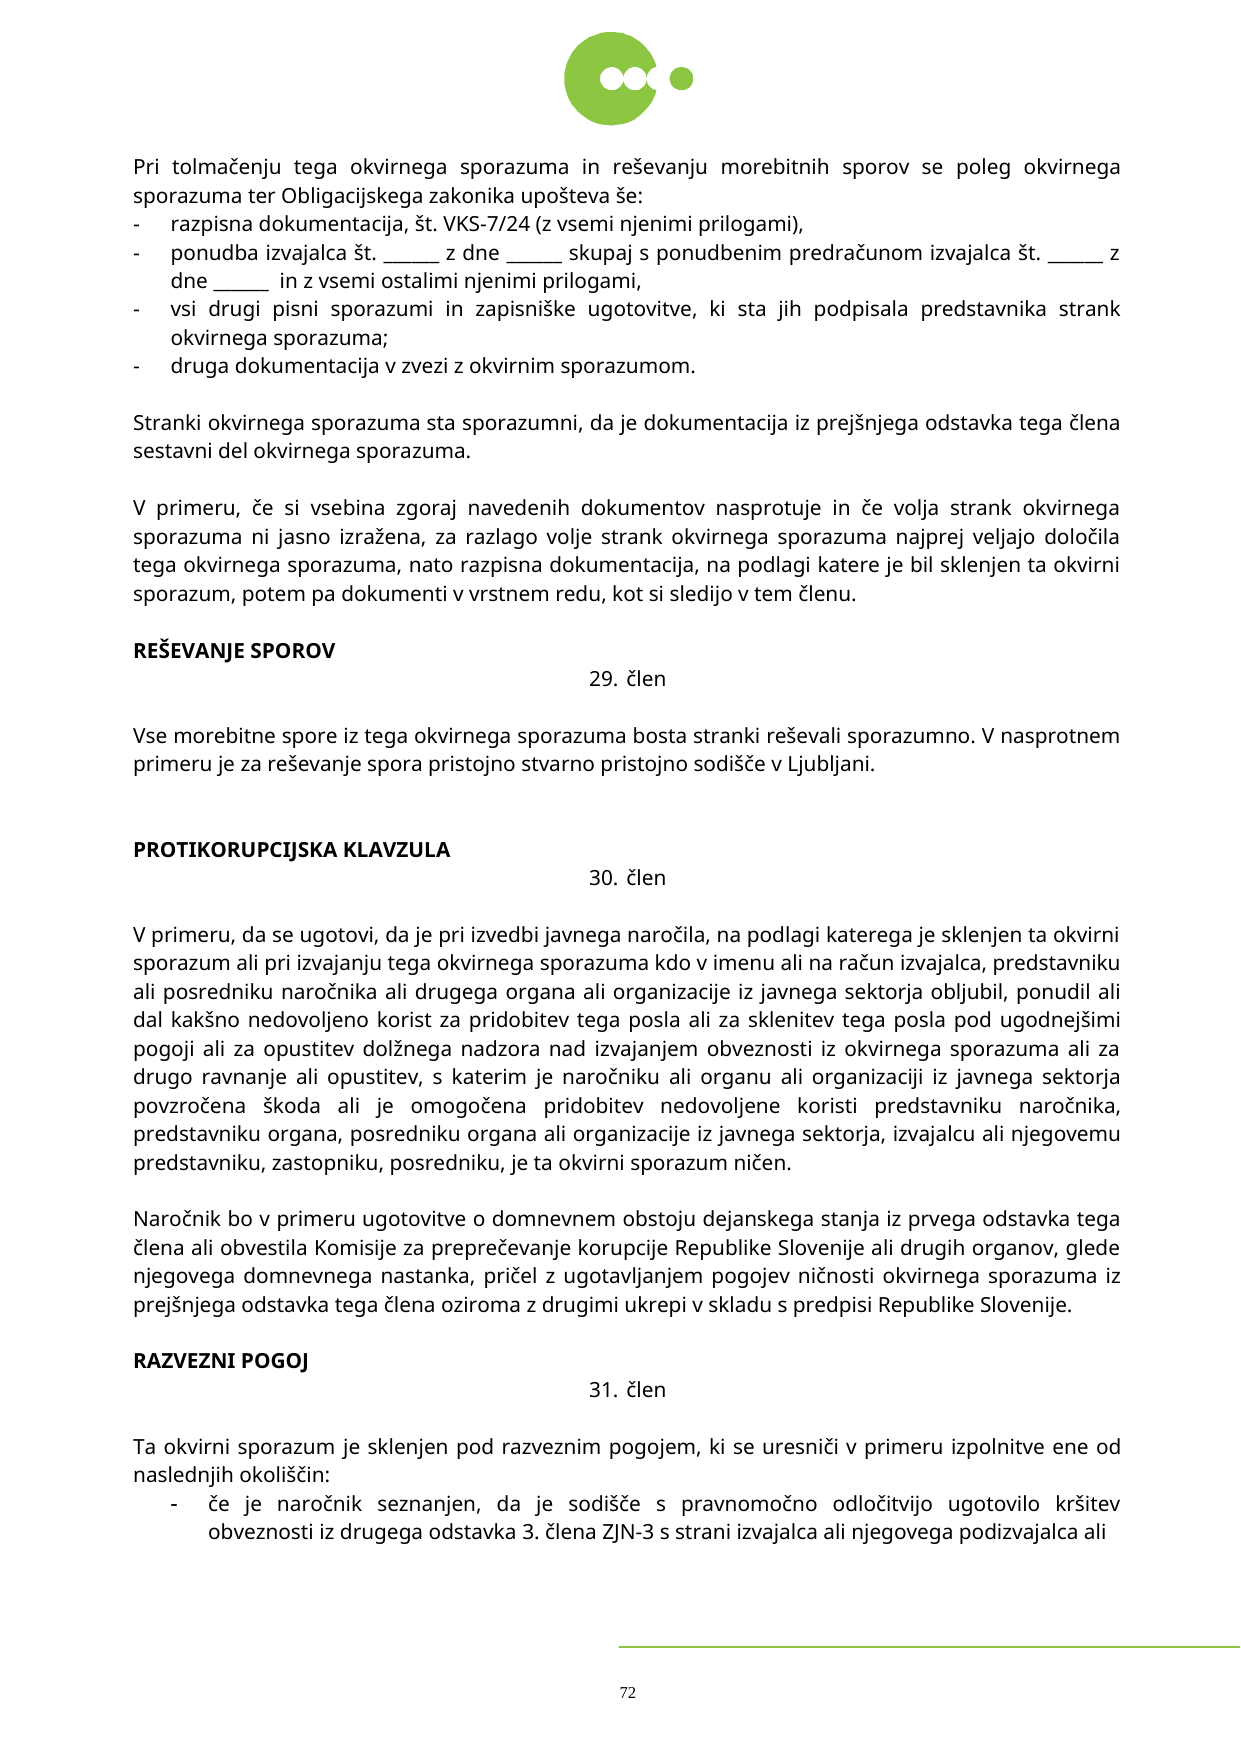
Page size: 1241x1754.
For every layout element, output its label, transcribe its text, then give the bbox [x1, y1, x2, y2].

text PROTIKORUPCIJSKA KLAVZULA [133, 835, 1122, 863]
text REŠEVANJE SPOROV [133, 636, 1122, 664]
text Naročnik bo v primeru ugotovitve o domnevnem obstoju dejanskega stanja iz prvega odstavka tega člena ali obvestila Komisije za preprečevanje korupcije Republike Slovenije ali drugih organov, glede njegovega domnevnega nastanka, pričel z ugotavljanjem pogojev ničnosti okvirnega sporazuma iz prejšnjega odstavka tega člena oziroma z drugimi ukrepi v skladu s predpisi Republike Slovenije. [133, 1204, 1122, 1318]
text Vse morebitne spore iz tega okvirnega sporazuma bosta stranki reševali sporazumno. V nasprotnem primeru je za reševanje spora pristojno stvarno pristojno sodišče v Ljubljani. [133, 721, 1122, 778]
text Stranki okvirnega sporazuma sta sporazumni, da je dokumentacija iz prejšnjega odstavka tega člena sestavni del okvirnega sporazuma. [133, 408, 1122, 465]
list člen [133, 863, 1122, 892]
text RAZVEZNI POGOJ [133, 1347, 1122, 1375]
list razpisna dokumentacija, št. VKS-7/24 (z vsemi njenimi prilogami), [133, 209, 1122, 238]
list člen [133, 1375, 1122, 1403]
list ponudba izvajalca št. ______ z dne ______ skupaj s ponudbenim predračunom izvajalca št. ______ z dne ______ in z vsemi ostalimi njenimi prilogami, [133, 238, 1122, 294]
text V primeru, da se ugotovi, da je pri izvedbi javnega naročila, na podlagi katerega je sklenjen ta okvirni sporazum ali pri izvajanju tega okvirnega sporazuma kdo v imenu ali na račun izvajalca, predstavniku ali posredniku naročnika ali drugega organa ali organizacije iz javnega sektorja obljubil, ponudil ali dal kakšno nedovoljeno korist za pridobitev tega posla ali za sklenitev tega posla pod ugodnejšimi pogoji ali za opustitev dolžnega nadzora nad izvajanjem obveznosti iz okvirnega sporazuma ali za drugo ravnanje ali opustitev, s katerim je naročniku ali organu ali organizaciji iz javnega sektorja povzročena škoda ali je omogočena pridobitev nedovoljene koristi predstavniku naročnika, predstavniku organa, posredniku organa ali organizacije iz javnega sektorja, izvajalcu ali njegovemu predstavniku, zastopniku, posredniku, je ta okvirni sporazum ničen. [133, 920, 1122, 1176]
text Pri tolmačenju tega okvirnega sporazuma in reševanju morebitnih sporov se poleg okvirnega sporazuma ter Obligacijskega zakonika upošteva še: [133, 152, 1122, 209]
list vsi drugi pisni sporazumi in zapisniške ugotovitve, ki sta jih podpisala predstavnika strank okvirnega sporazuma; [133, 294, 1122, 351]
text V primeru, če si vsebina zgoraj navedenih dokumentov nasprotuje in če volja strank okvirnega sporazuma ni jasno izražena, za razlago volje strank okvirnega sporazuma najprej veljajo določila tega okvirnega sporazuma, nato razpisna dokumentacija, na podlagi katere je bil sklenjen ta okvirni sporazum, potem pa dokumenti v vrstnem redu, kot si sledijo v tem členu. [133, 493, 1122, 607]
list če je naročnik seznanjen, da je sodišče s pravnomočno odločitvijo ugotovilo kršitev obveznosti iz drugega odstavka 3. člena ZJN-3 s strani izvajalca ali njegovega podizvajalca ali [170, 1489, 1122, 1546]
list člen [133, 664, 1122, 693]
text Ta okvirni sporazum je sklenjen pod razveznim pogojem, ki se uresniči v primeru izpolnitve ene od naslednjih okoliščin: [133, 1432, 1122, 1489]
list druga dokumentacija v zvezi z okvirnim sporazumom. [133, 351, 1122, 380]
